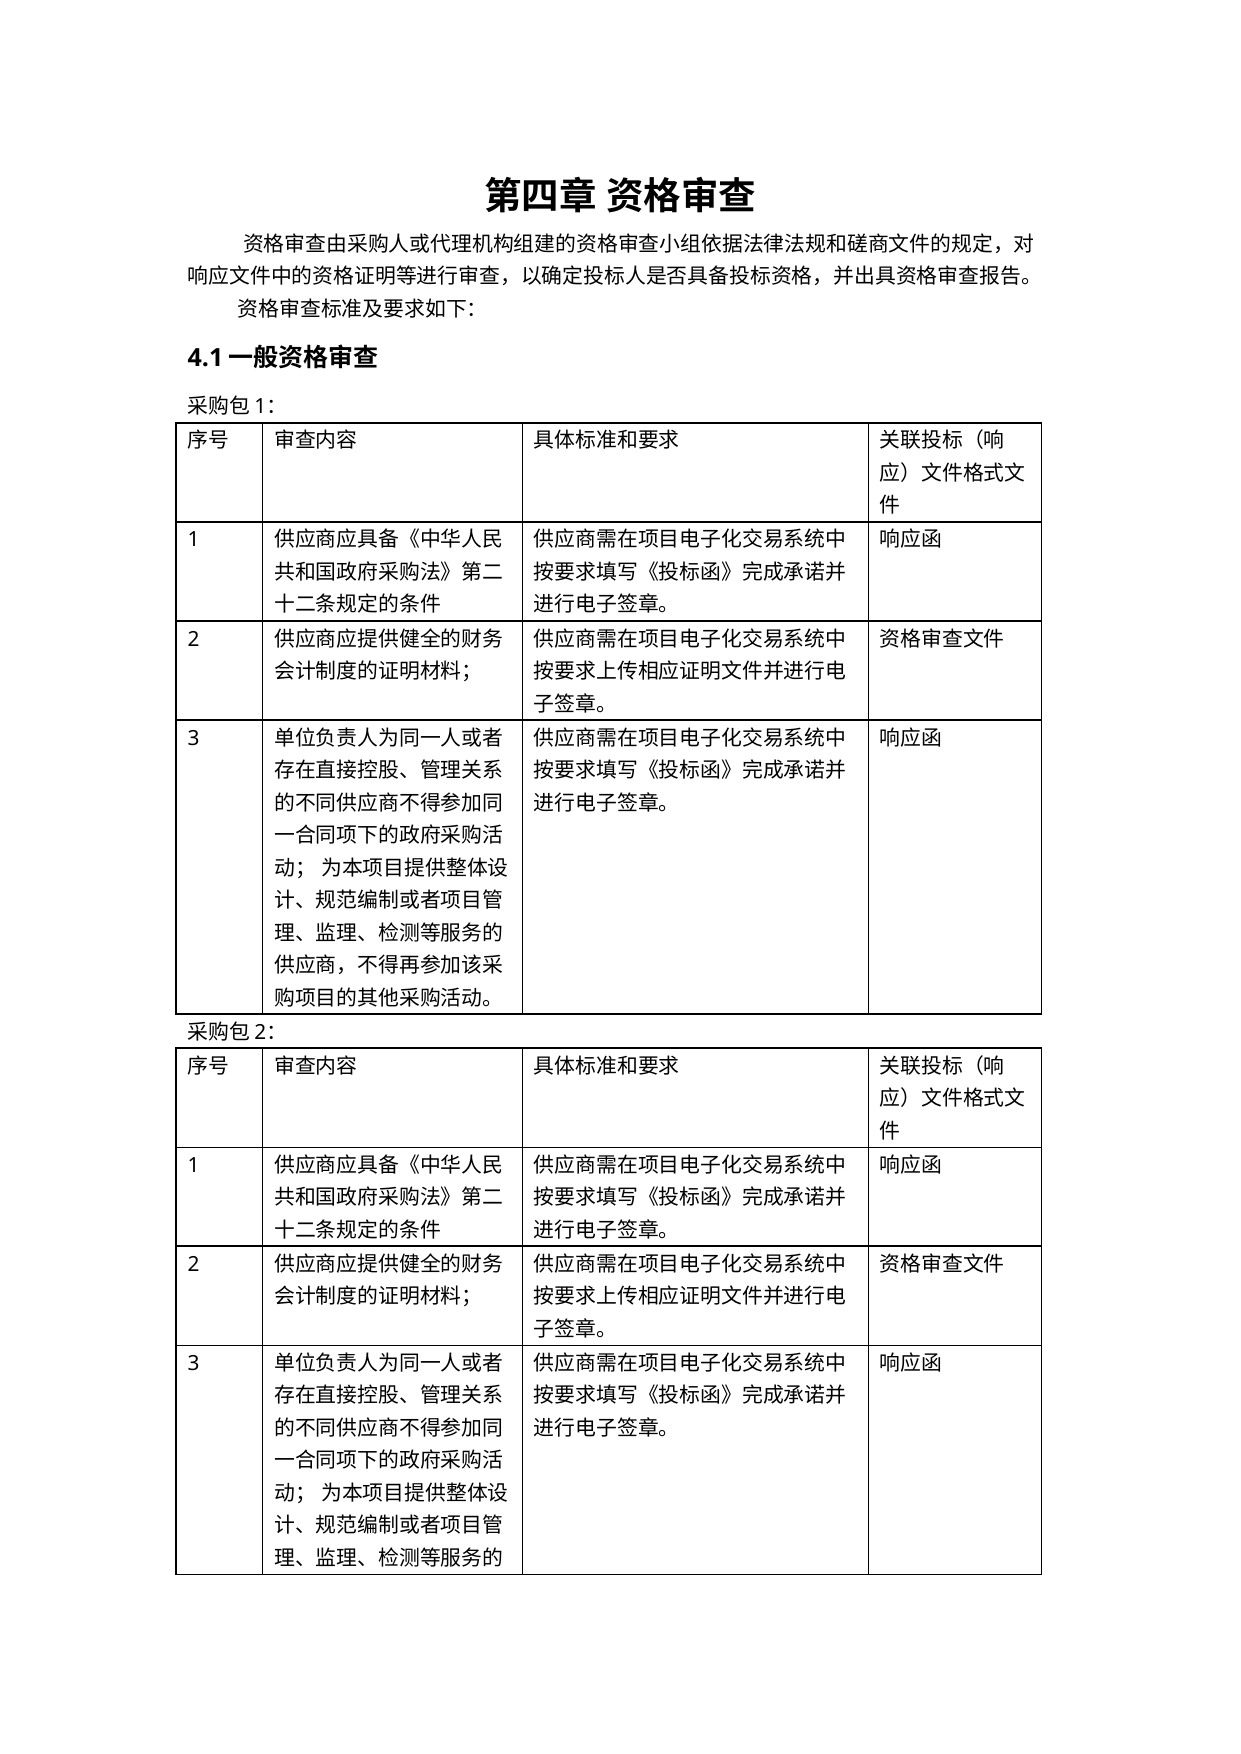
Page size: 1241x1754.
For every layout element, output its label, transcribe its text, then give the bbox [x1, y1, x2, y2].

table_cell 3 [177, 1346, 262, 1573]
table_cell 供应商应提供健全的财务会计制度的证明材料； [263, 1247, 522, 1344]
table_cell 2 [177, 1247, 262, 1344]
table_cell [523, 1346, 868, 1573]
table_header 审查内容 [263, 1049, 522, 1146]
table_cell 响应函 [869, 523, 1041, 620]
text 资格审查标准及要求如下： [187, 292, 1053, 324]
table_cell 1 [177, 1148, 262, 1245]
text 4.1一般资格审查 [187, 324, 1053, 389]
table_header 关联投标（响应）文件格式文件 [869, 1049, 1041, 1146]
text 第四章 资格审查 [187, 162, 1053, 227]
table_header 序号 [177, 1049, 262, 1146]
table_header 具体标准和要求 [523, 424, 868, 521]
table_cell 供应商应具备《中华人民共和国政府采购法》第二十二条规定的条件 [263, 523, 522, 620]
table_cell 3 [177, 721, 262, 1013]
table_header 审查内容 [263, 424, 522, 521]
table_cell 供应商应提供健全的财务会计制度的证明材料； [263, 622, 522, 719]
table_cell 1 [177, 523, 262, 620]
table_cell 供应商需在项目电子化交易系统中按要求上传相应证明文件并进行电子签章。 [523, 1247, 868, 1344]
table_header 关联投标（响应）文件格式文件 [869, 424, 1041, 521]
table_cell 资格审查文件 [869, 622, 1041, 719]
table_cell 供应商需在项目电子化交易系统中按要求填写《投标函》完成承诺并进行电子签章。 [523, 1148, 868, 1245]
table_cell 资格审查文件 [869, 1247, 1041, 1344]
text 采购包2： [187, 1015, 1053, 1047]
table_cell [263, 1346, 522, 1573]
table_cell 供应商需在项目电子化交易系统中按要求填写《投标函》完成承诺并进行电子签章。 [523, 721, 868, 1013]
table_cell 2 [177, 622, 262, 719]
table_header 具体标准和要求 [523, 1049, 868, 1146]
table_cell 单位负责人为同一人或者存在直接控股、管理关系的不同供应商不得参加同一合同项下的政府采购活动； 为本项目提供整体设计、规范编制或者项目管理、监理、检测等服务的供应商，不得再参加该采购项目的其他采购活动。 [263, 721, 522, 1013]
text 采购包1： [187, 389, 1053, 422]
table_cell 供应商应具备《中华人民共和国政府采购法》第二十二条规定的条件 [263, 1148, 522, 1245]
table_cell 响应函 [869, 1346, 1041, 1573]
table_cell 响应函 [869, 1148, 1041, 1245]
table_cell 供应商需在项目电子化交易系统中按要求上传相应证明文件并进行电子签章。 [523, 622, 868, 719]
table_cell 供应商需在项目电子化交易系统中按要求填写《投标函》完成承诺并进行电子签章。 [523, 523, 868, 620]
table_header 序号 [177, 424, 262, 521]
text 资格审查由采购人或代理机构组建的资格审查小组依据法律法规和磋商文件的规定，对响应文件中的资格证明等进行审查，以确定投标人是否具备投标资格，并出具资格审查报告。 [187, 227, 1053, 292]
table_cell 响应函 [869, 721, 1041, 1013]
